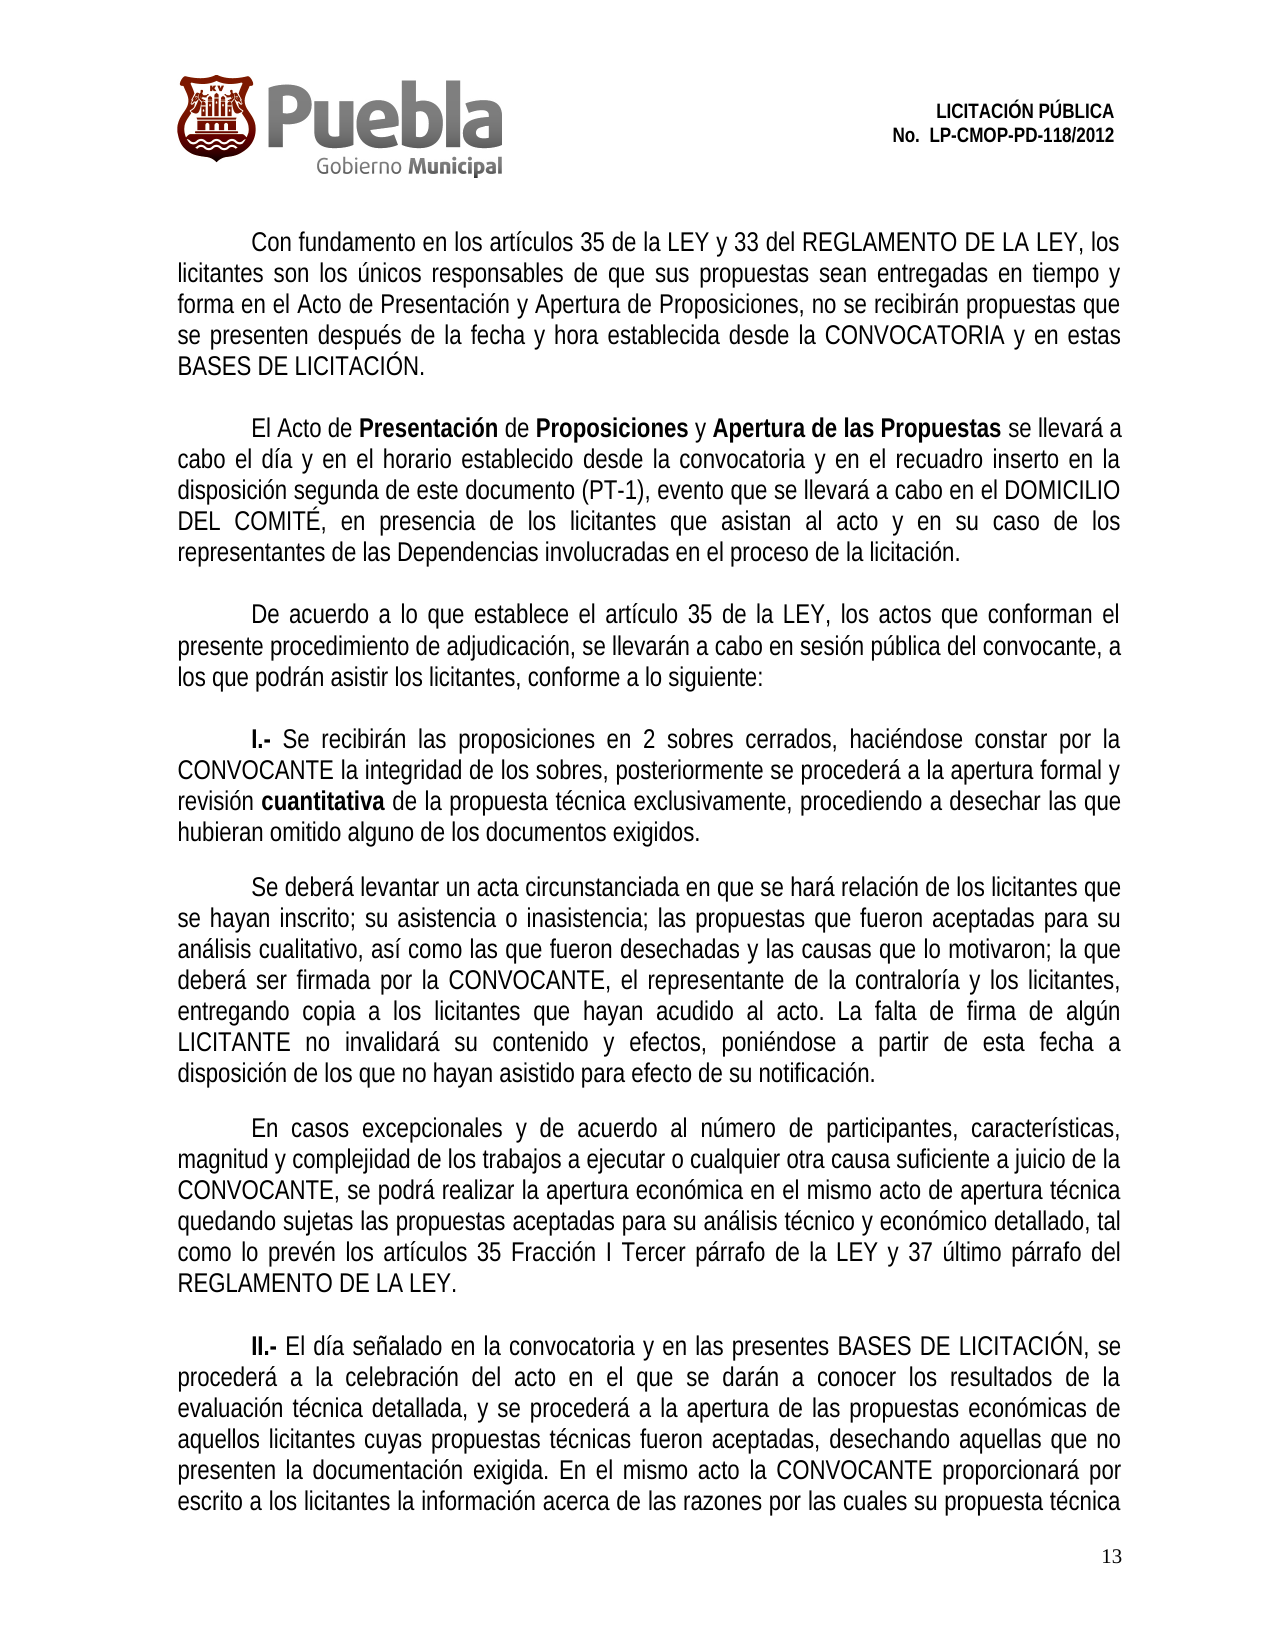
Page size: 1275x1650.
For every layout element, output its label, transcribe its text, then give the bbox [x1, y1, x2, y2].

picture [177, 75, 502, 178]
text El Acto de Presentación de Proposiciones y Apertura de las Propuestas se llevará a cabo el día y en el horario establecido desde la convocatoria y en el recuadro inserto en la disposición segunda de este documento (PT-1), evento que se llevará a cabo en el DOMICILIO DEL COMITÉ, en presencia de los licitantes que asistan al acto y en su caso de los representantes de las Dependencias involucradas en el proceso de la licitación. [177, 412, 1122, 568]
text Se deberá levantar un acta circunstanciada en que se hará relación de los licitantes que se hayan inscrito; su asistencia o inasistencia; las propuestas que fueron aceptadas para su análisis cualitativo, así como las que fueron desechadas y las causas que lo motivaron; la que deberá ser firmada por la CONVOCANTE, el representante de la contraloría y los licitantes, entregando copia a los licitantes que hayan acudido al acto. La falta de firma de algún LICITANTE no invalidará su contenido y efectos, poniéndose a partir de esta fecha a disposición de los que no hayan asistido para efecto de su notificación. [177, 871, 1122, 1088]
text En casos excepcionales y de acuerdo al número de participantes, características, magnitud y complejidad de los trabajos a ejecutar o cualquier otra causa suficiente a juicio de la CONVOCANTE, se podrá realizar la apertura económica en el mismo acto de apertura técnica quedando sujetas las propuestas aceptadas para su análisis técnico y económico detallado, tal como lo prevén los artículos 35 Fracción I Tercer párrafo de la LEY y 37 último párrafo del REGLAMENTO DE LA LEY. [177, 1112, 1122, 1299]
text Con fundamento en los artículos 35 de la LEY y 33 del REGLAMENTO DE LA LEY, los licitantes son los únicos responsables de que sus propuestas sean entregadas en tiempo y forma en el Acto de Presentación y Apertura de Proposiciones, no se recibirán propuestas que se presenten después de la fecha y hora establecida desde la CONVOCATORIA y en estas BASES DE LICITACIÓN. [177, 226, 1122, 381]
text I.- Se recibirán las proposiciones en 2 sobres cerrados, haciéndose constar por la CONVOCANTE la integridad de los sobres, posteriormente se procederá a la apertura formal y revisión cuantitativa de la propuesta técnica exclusivamente, procediendo a desechar las que hubieran omitido alguno de los documentos exigidos. [177, 723, 1122, 847]
text De acuerdo a lo que establece el artículo 35 de la LEY, los actos que conforman el presente procedimiento de adjudicación, se llevarán a cabo en sesión pública del convocante, a los que podrán asistir los licitantes, conforme a lo siguiente: [177, 599, 1122, 692]
